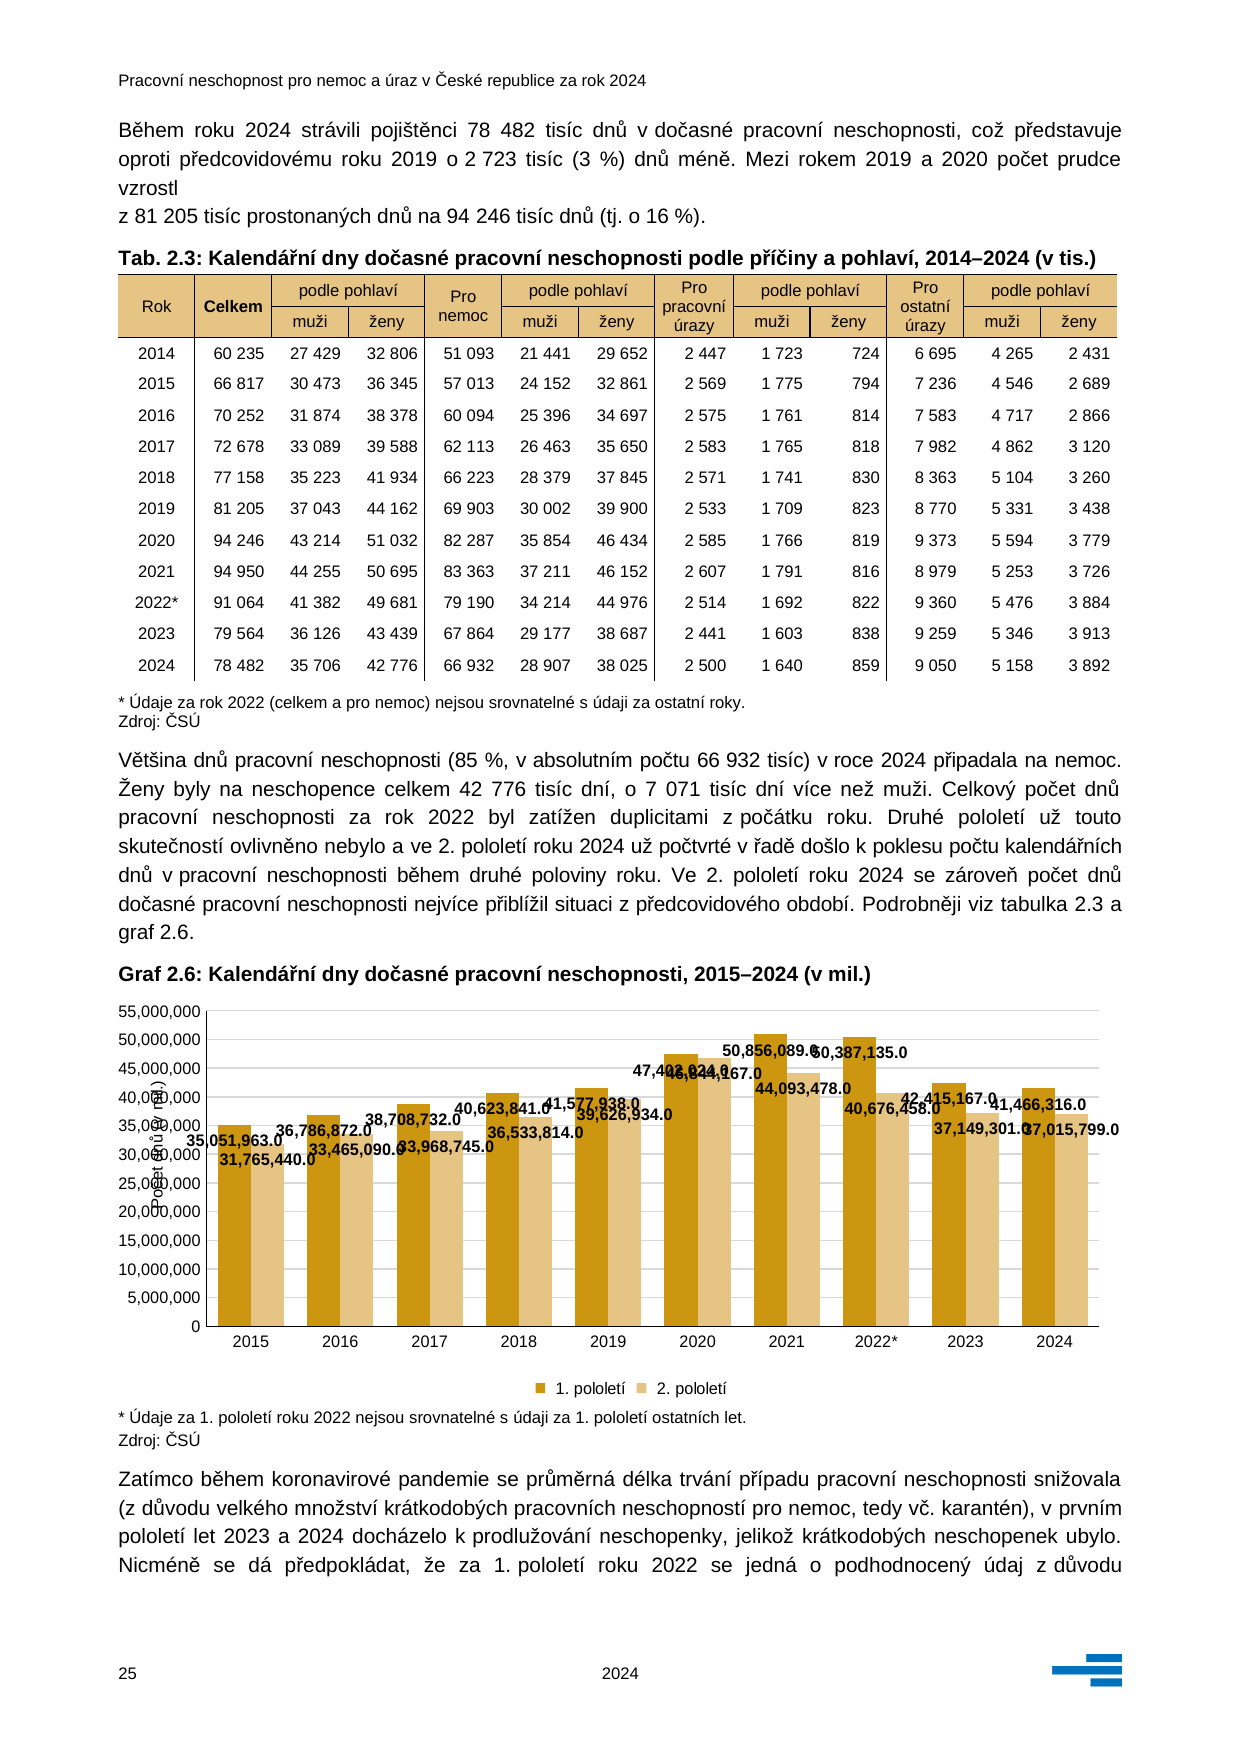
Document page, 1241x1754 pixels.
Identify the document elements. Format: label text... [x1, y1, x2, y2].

table_cell 2 514 [655, 587, 733, 618]
table_cell 77 158 [195, 462, 271, 493]
table_cell 37 211 [501, 556, 578, 587]
table_cell 36 126 [271, 618, 348, 649]
table_cell 27 429 [271, 338, 348, 368]
text * Údaje za rok 2022 (celkem a pro nemoc) nejsou srovnatelné s údaji za ostatní roky. [118, 693, 1122, 712]
table_cell 35 706 [271, 649, 348, 681]
table_cell 91 064 [195, 587, 271, 618]
table_cell 31 874 [271, 399, 348, 431]
table_cell 62 113 [425, 431, 501, 462]
table_cell 28 907 [501, 649, 578, 681]
table_cell 78 482 [195, 649, 271, 681]
table_cell 1 766 [733, 524, 810, 556]
table_cell 66 223 [425, 462, 501, 493]
table_cell 46 152 [578, 556, 654, 587]
text Během roku 2024 strávili pojištěnci 78 482 tisíc dnů v dočasné pracovní neschopnosti, což představuje oproti předcovidovému roku 2019 o 2 723 tisíc (3 %) dnů méně. Mezi rokem 2019 a 2020 počet prudce vzrostl z 81 205 tisíc prostonaných dnů na 94 246 tisíc dnů (tj. o 16 %). [118, 118, 1122, 228]
table_cell 830 [810, 462, 886, 493]
table_cell 41 934 [348, 462, 424, 493]
table_cell 29 177 [501, 618, 578, 649]
table_cell 9 050 [887, 649, 963, 681]
table_cell 30 002 [501, 493, 578, 524]
text Zdroj: ČSÚ [118, 712, 1122, 731]
table_cell 32 806 [348, 338, 424, 368]
table_cell 2024 [118, 649, 194, 681]
table_cell 823 [810, 493, 886, 524]
table_cell 7 982 [887, 431, 963, 462]
table_cell 51 032 [348, 524, 424, 556]
table_cell 37 043 [271, 493, 348, 524]
table_cell 38 025 [578, 649, 654, 681]
table_cell 8 979 [887, 556, 963, 587]
table_cell 2016 [118, 399, 194, 431]
table_cell 5 104 [964, 462, 1040, 493]
table_cell 8 363 [887, 462, 963, 493]
picture [1051, 1653, 1123, 1687]
table_cell 44 976 [578, 587, 654, 618]
table_cell 8 770 [887, 493, 963, 524]
table_cell 3 120 [1040, 431, 1117, 462]
table_cell 7 583 [887, 399, 963, 431]
table_cell 2020 [118, 524, 194, 556]
table_cell 3 438 [1040, 493, 1117, 524]
table_cell 4 717 [964, 399, 1040, 431]
table_cell 2018 [118, 462, 194, 493]
table_cell 34 697 [578, 399, 654, 431]
table_cell 3 260 [1040, 462, 1117, 493]
table_cell 44 162 [348, 493, 424, 524]
table_cell muži [964, 307, 1040, 337]
table_cell 2 441 [655, 618, 733, 649]
table_header podle pohlaví [964, 275, 1117, 306]
table_header Pro nemoc [425, 275, 501, 337]
table_cell 1 765 [733, 431, 810, 462]
table_cell muži [502, 307, 578, 337]
table_cell 2 569 [655, 368, 733, 399]
table_cell 49 681 [348, 587, 424, 618]
text Tab. 2.3: Kalendářní dny dočasné pracovní neschopnosti podle příčiny a pohlaví, 2014–2024 (v tis.) [118, 246, 1122, 269]
table_cell 70 252 [195, 399, 271, 431]
table_cell 819 [810, 524, 886, 556]
table_cell 94 246 [195, 524, 271, 556]
table_cell 2 689 [1040, 368, 1117, 399]
table_cell 3 779 [1040, 524, 1117, 556]
text Graf 2.6: Kalendářní dny dočasné pracovní neschopnosti, 2015–2024 (v mil.) [118, 961, 1122, 985]
table_cell 67 864 [425, 618, 501, 649]
table_cell 1 775 [733, 368, 810, 399]
table_cell 38 687 [578, 618, 654, 649]
table_cell 4 546 [964, 368, 1040, 399]
table_cell 818 [810, 431, 886, 462]
table_cell 2017 [118, 431, 194, 462]
table_cell 7 236 [887, 368, 963, 399]
table_cell 51 093 [425, 338, 501, 368]
table_cell 79 564 [195, 618, 271, 649]
table_cell 1 692 [733, 587, 810, 618]
table_cell 2 533 [655, 493, 733, 524]
table_cell 5 346 [964, 618, 1040, 649]
table_cell 39 900 [578, 493, 654, 524]
table_cell 2 607 [655, 556, 733, 587]
table_cell 838 [810, 618, 886, 649]
table_cell 2 866 [1040, 399, 1117, 431]
table_header Celkem [195, 275, 271, 337]
table_cell 2 575 [655, 399, 733, 431]
table_cell 2 447 [655, 338, 733, 368]
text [118, 1467, 1122, 1577]
text Většina dnů pracovní neschopnosti (85 %, v absolutním počtu 66 932 tisíc) v roce 2024 připadala na nemoc. Ženy byly na neschopence celkem 42 776 tisíc dní, o 7 071 tisíc dní více než muži. Celkový počet dnů pracovní neschopnosti za rok 2022 byl zatížen duplicitami z počátku roku. Druhé pololetí už touto skutečností ovlivněno nebylo a ve 2. pololetí roku 2024 už počtvrté v řadě došlo k poklesu počtu kalendářních dnů v pracovní neschopnosti během druhé poloviny roku. Ve 2. pololetí roku 2024 se zároveň počet dnů dočasné pracovní neschopnosti nejvíce přiblížil situaci z předcovidového období. Podrobněji viz tabulka 2.3 a graf 2.6. [118, 748, 1122, 944]
table_cell 2022* [118, 587, 194, 618]
table_cell 1 791 [733, 556, 810, 587]
table_header podle pohlaví [734, 275, 886, 306]
table_cell 57 013 [425, 368, 501, 399]
table_cell 41 382 [271, 587, 348, 618]
table_cell 5 594 [964, 524, 1040, 556]
table_cell 43 439 [348, 618, 424, 649]
table_cell 1 603 [733, 618, 810, 649]
table_cell 724 [810, 338, 886, 368]
table_cell 822 [810, 587, 886, 618]
table_cell 34 214 [501, 587, 578, 618]
table_cell 82 287 [425, 524, 501, 556]
table_cell 42 776 [348, 649, 424, 681]
table_cell 859 [810, 649, 886, 681]
table_cell 35 854 [501, 524, 578, 556]
table_cell 2 583 [655, 431, 733, 462]
table_cell ženy [349, 307, 424, 337]
table_cell ženy [1041, 307, 1117, 337]
table_cell 9 259 [887, 618, 963, 649]
table_cell 816 [810, 556, 886, 587]
text * Údaje za 1. pololetí roku 2022 nejsou srovnatelné s údaji za 1. pololetí ostatních let. [118, 990, 1122, 1427]
table_cell 2 571 [655, 462, 733, 493]
table_cell ženy [579, 307, 654, 337]
table_cell 36 345 [348, 368, 424, 399]
table_cell 32 861 [578, 368, 654, 399]
table_cell 2015 [118, 368, 194, 399]
table_cell 2 585 [655, 524, 733, 556]
table_cell 1 741 [733, 462, 810, 493]
table_cell 2019 [118, 493, 194, 524]
table_cell muži [272, 307, 348, 337]
table_cell 60 235 [195, 338, 271, 368]
table_cell 5 158 [964, 649, 1040, 681]
table_cell 26 463 [501, 431, 578, 462]
table_cell 38 378 [348, 399, 424, 431]
table_header podle pohlaví [502, 275, 654, 306]
table_cell 9 360 [887, 587, 963, 618]
table_cell 4 265 [964, 338, 1040, 368]
table_cell 5 331 [964, 493, 1040, 524]
table_cell 50 695 [348, 556, 424, 587]
table_cell 4 862 [964, 431, 1040, 462]
table_cell 2 500 [655, 649, 733, 681]
table_cell 81 205 [195, 493, 271, 524]
table_cell 39 588 [348, 431, 424, 462]
table_cell 60 094 [425, 399, 501, 431]
table_cell 94 950 [195, 556, 271, 587]
table_cell 72 678 [195, 431, 271, 462]
table_cell 6 695 [887, 338, 963, 368]
table_header Pro ostatní úrazy [887, 275, 963, 337]
table_cell 24 152 [501, 368, 578, 399]
table_cell 9 373 [887, 524, 963, 556]
table_header podle pohlaví [272, 275, 424, 306]
table_cell 37 845 [578, 462, 654, 493]
table_cell 83 363 [425, 556, 501, 587]
table_cell 1 723 [733, 338, 810, 368]
table_cell 1 761 [733, 399, 810, 431]
table_cell 1 709 [733, 493, 810, 524]
table_cell 69 903 [425, 493, 501, 524]
text Zdroj: ČSÚ [118, 1430, 1122, 1449]
table_cell 5 476 [964, 587, 1040, 618]
table_header Rok [118, 275, 194, 337]
table_cell 3 884 [1040, 587, 1117, 618]
table_cell 35 223 [271, 462, 348, 493]
table_cell 66 932 [425, 649, 501, 681]
table_cell 1 640 [733, 649, 810, 681]
table_cell 46 434 [578, 524, 654, 556]
table_cell 35 650 [578, 431, 654, 462]
table_cell muži [734, 307, 809, 337]
table_cell 794 [810, 368, 886, 399]
table_cell 29 652 [578, 338, 654, 368]
table_cell 2 431 [1040, 338, 1117, 368]
table_cell 3 913 [1040, 618, 1117, 649]
table_cell 2023 [118, 618, 194, 649]
table_cell 3 892 [1040, 649, 1117, 681]
table_cell 814 [810, 399, 886, 431]
table_cell 79 190 [425, 587, 501, 618]
table_header Pro pracovní úrazy [655, 275, 733, 337]
table_cell 43 214 [271, 524, 348, 556]
table_cell 66 817 [195, 368, 271, 399]
table_cell 3 726 [1040, 556, 1117, 587]
table_cell 28 379 [501, 462, 578, 493]
table_cell ženy [811, 307, 886, 337]
table_cell 30 473 [271, 368, 348, 399]
table_cell 2021 [118, 556, 194, 587]
table_cell 21 441 [501, 338, 578, 368]
table_cell 33 089 [271, 431, 348, 462]
table_cell 44 255 [271, 556, 348, 587]
table_cell 2014 [118, 338, 194, 368]
table_cell 25 396 [501, 399, 578, 431]
table_cell 5 253 [964, 556, 1040, 587]
